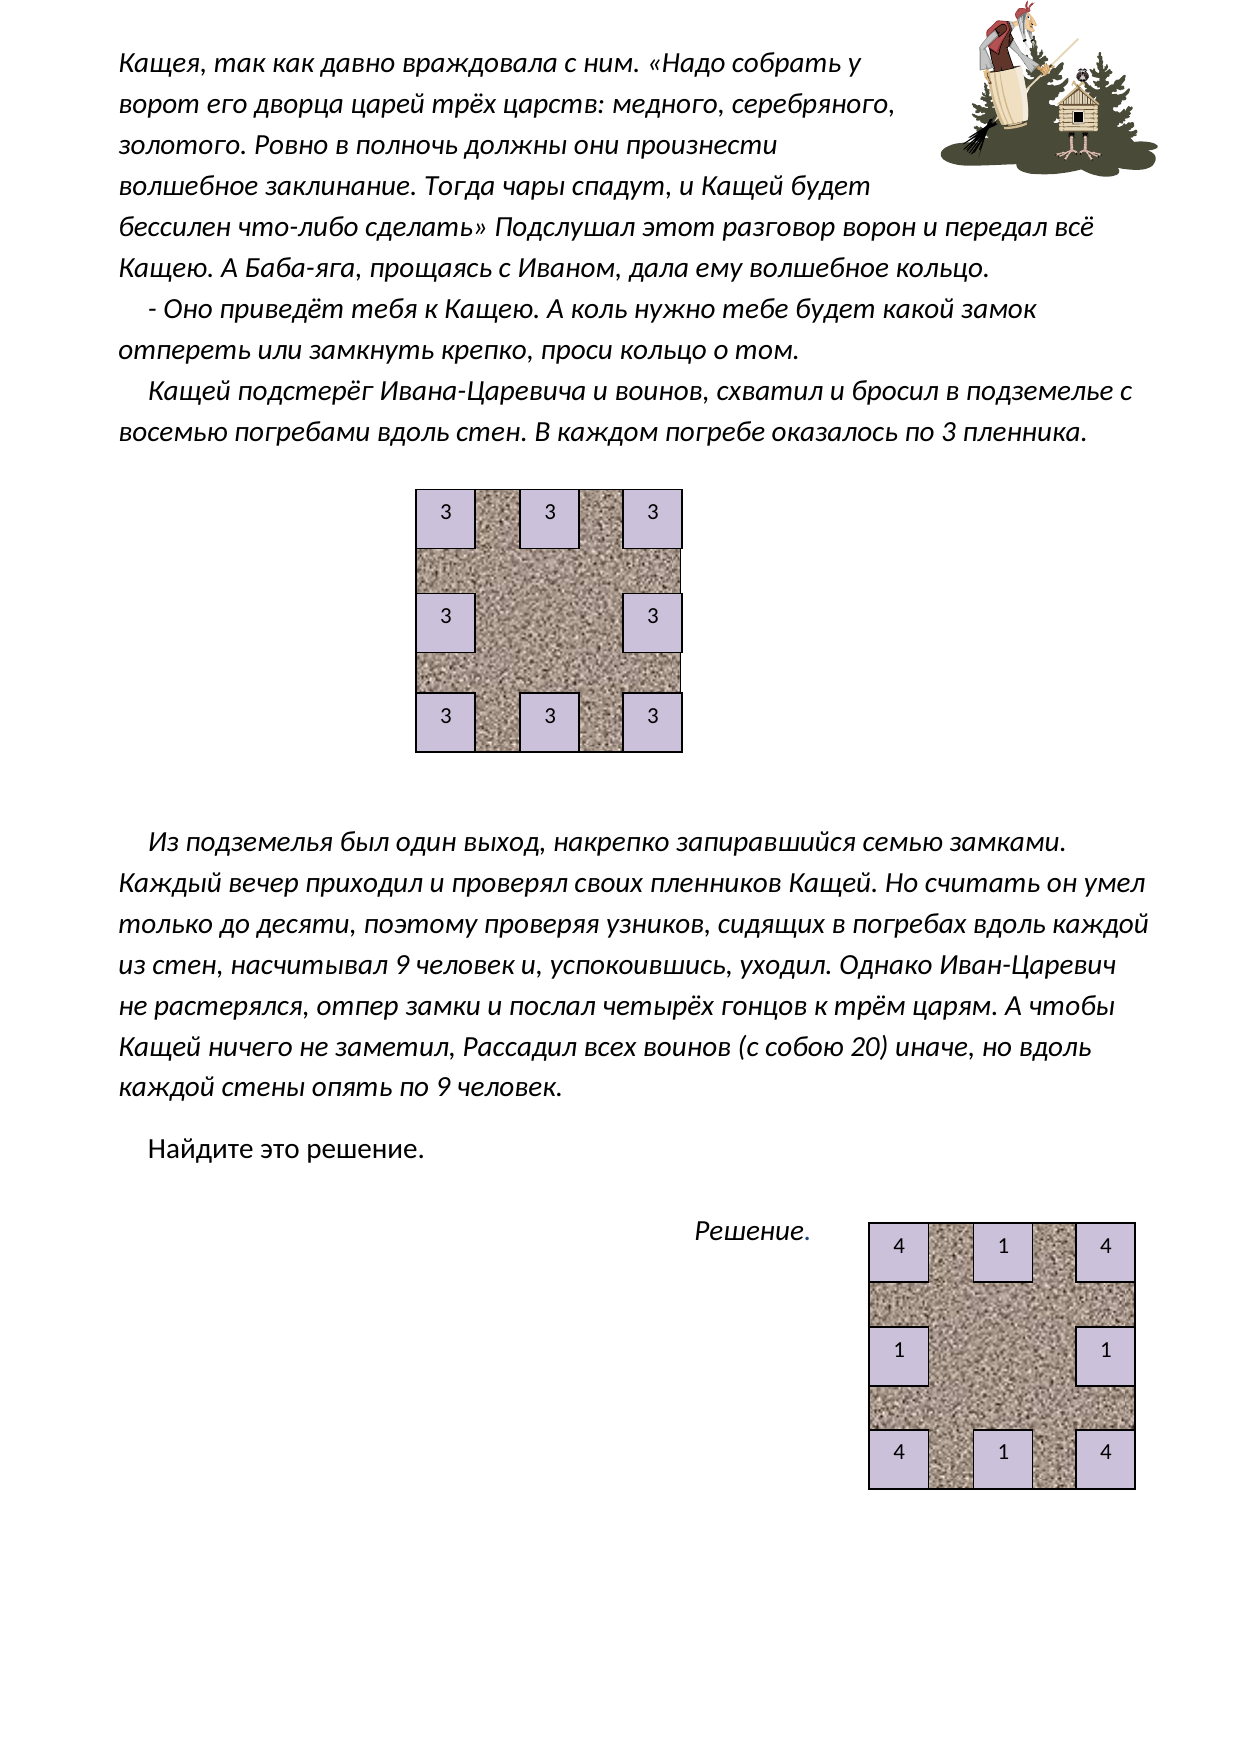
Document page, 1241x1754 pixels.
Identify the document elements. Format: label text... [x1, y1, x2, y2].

picture [417, 490, 680, 751]
list Решение. [118, 1212, 1152, 1248]
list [118, 44, 1152, 285]
list Найдите это решение. [118, 1130, 1152, 1166]
text Из подземелья был один выход, накрепко запиравшийся семью замками. Каждый вечер приходил и проверял своих пленников Кащей. Но считать он умел только до десяти, поэтому проверяя узников, сидящих в погребах вдоль каждой из стен, насчитывал 9 человек и, успокоившись, уходил. Однако Иван-Царевич не растерялся, отпер замки и послал четырёх гонцов к трём царям. А чтобы Кащей ничего не заметил, Рассадил всех воинов (с собою 20) иначе, но вдоль каждой стены опять по 9 человек. [118, 823, 1152, 1104]
list - Оно приведёт тебя к Кащею. А коль нужно тебе будет какой замок отпереть или замкнуть крепко, проси кольцо о том. [118, 290, 1152, 367]
list Кащей подстерёг Ивана-Царевича и воинов, схватил и бросил в подземелье с восемью погребами вдоль стен. В каждом погребе оказалось по 3 пленника. [118, 372, 1152, 448]
picture [870, 1224, 1134, 1488]
